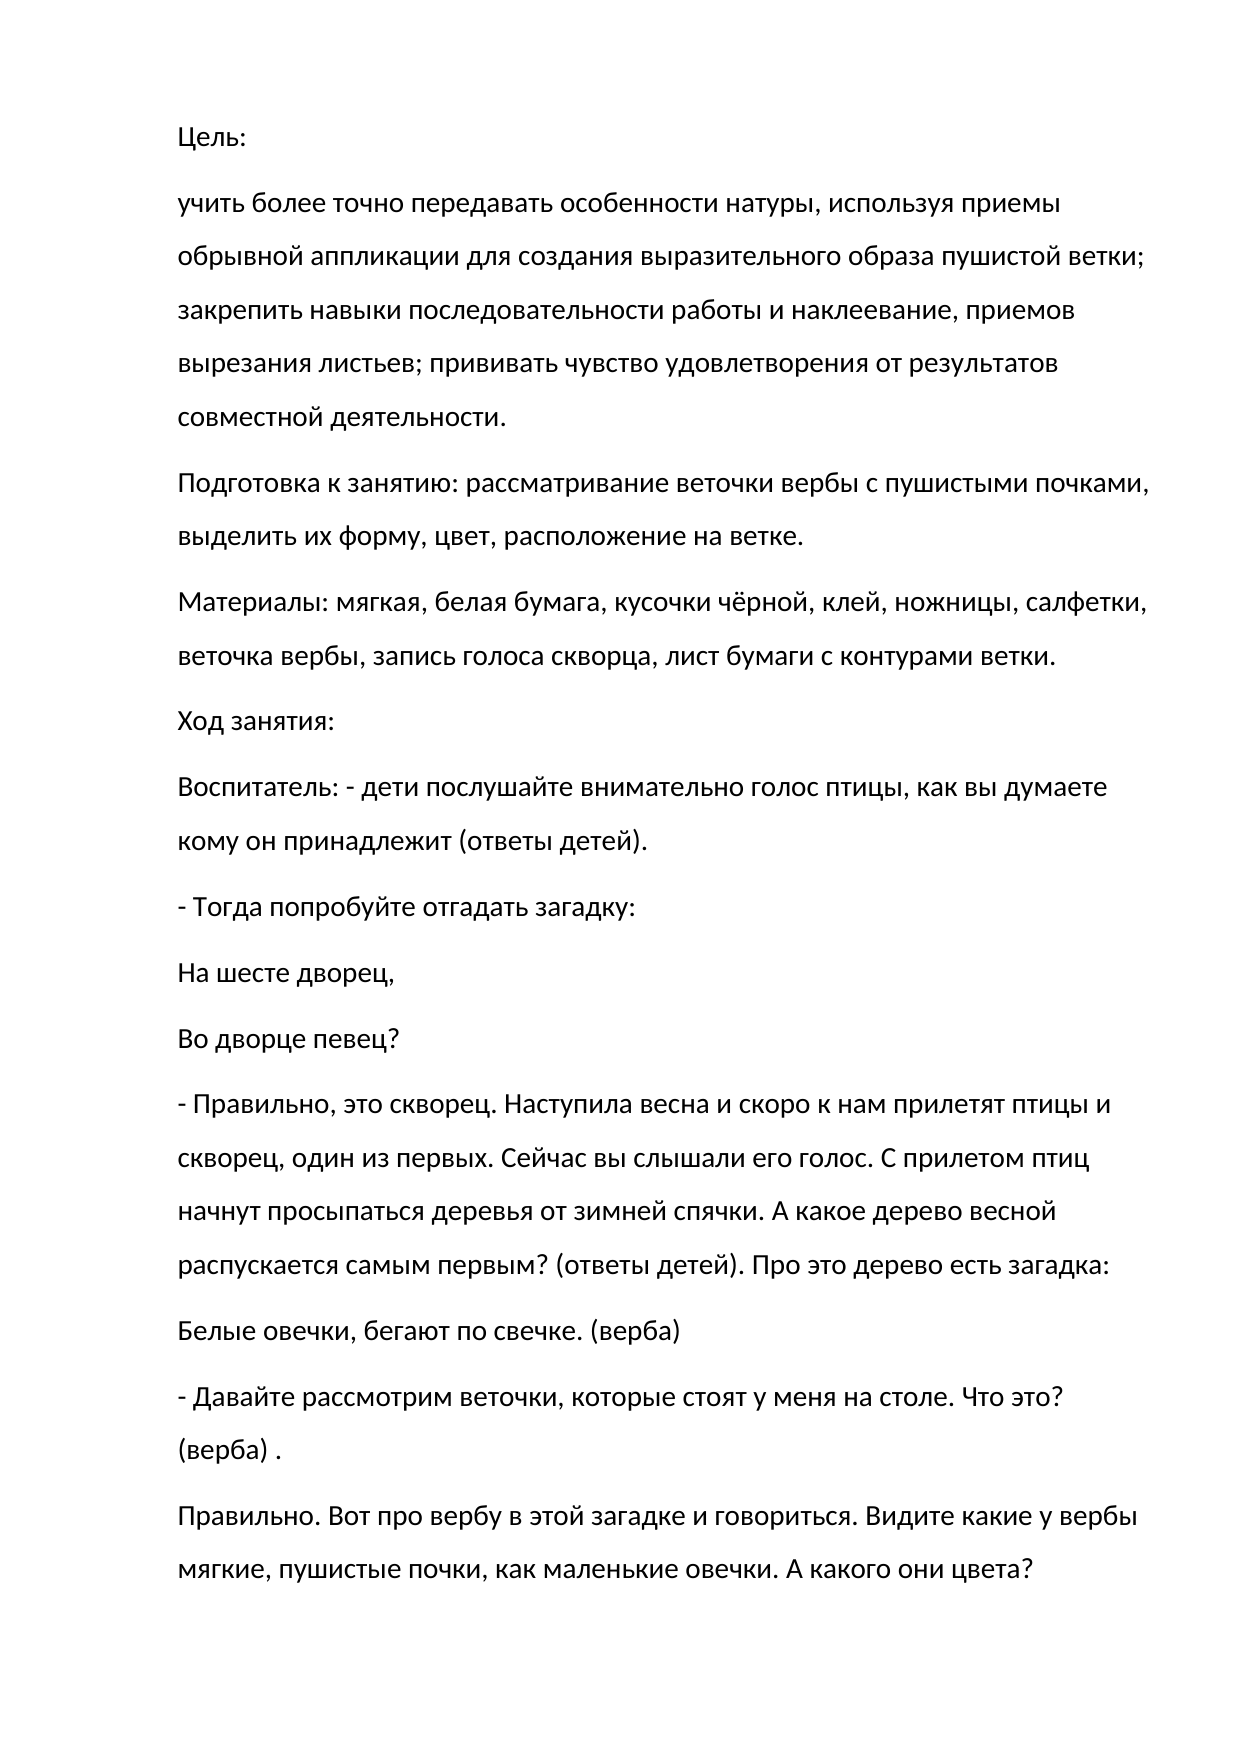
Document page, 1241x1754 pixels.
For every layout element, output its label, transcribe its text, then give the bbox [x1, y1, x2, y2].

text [177, 1497, 1152, 1586]
text Во дворце певец? [177, 1020, 1152, 1055]
text На шесте дворец, [177, 954, 1152, 989]
text Ход занятия: [177, 702, 1152, 738]
text - Давайте рассмотрим веточки, которые стоят у меня на столе. Что это? (верба) . [177, 1378, 1152, 1467]
text - Правильно, это скворец. Наступила весна и скоро к нам прилетят птицы и скворец, один из первых. Сейчас вы слышали его голос. С прилетом птиц начнут просыпаться деревья от зимней спячки. А какое дерево весной распускается самым первым? (ответы детей). Про это дерево есть загадка: [177, 1086, 1152, 1282]
text Белые овечки, бегают по свечке. (верба) [177, 1312, 1152, 1347]
text Подготовка к занятию: рассматривание веточки вербы с пушистыми почками, выделить их форму, цвет, расположение на ветке. [177, 464, 1152, 553]
text Воспитатель: - дети послушайте внимательно голос птицы, как вы думаете кому он принадлежит (ответы детей). [177, 768, 1152, 857]
text - Тогда попробуйте отгадать загадку: [177, 888, 1152, 923]
text учить более точно передавать особенности натуры, используя приемы обрывной аппликации для создания выразительного образа пушистой ветки; закрепить навыки последовательности работы и наклеевание, приемов вырезания листьев; прививать чувство удовлетворения от результатов совместной деятельности. [177, 184, 1152, 433]
text Цель: [177, 118, 1152, 154]
text Материалы: мягкая, белая бумага, кусочки чёрной, клей, ножницы, салфетки, веточка вербы, запись голоса скворца, лист бумаги с контурами ветки. [177, 583, 1152, 672]
